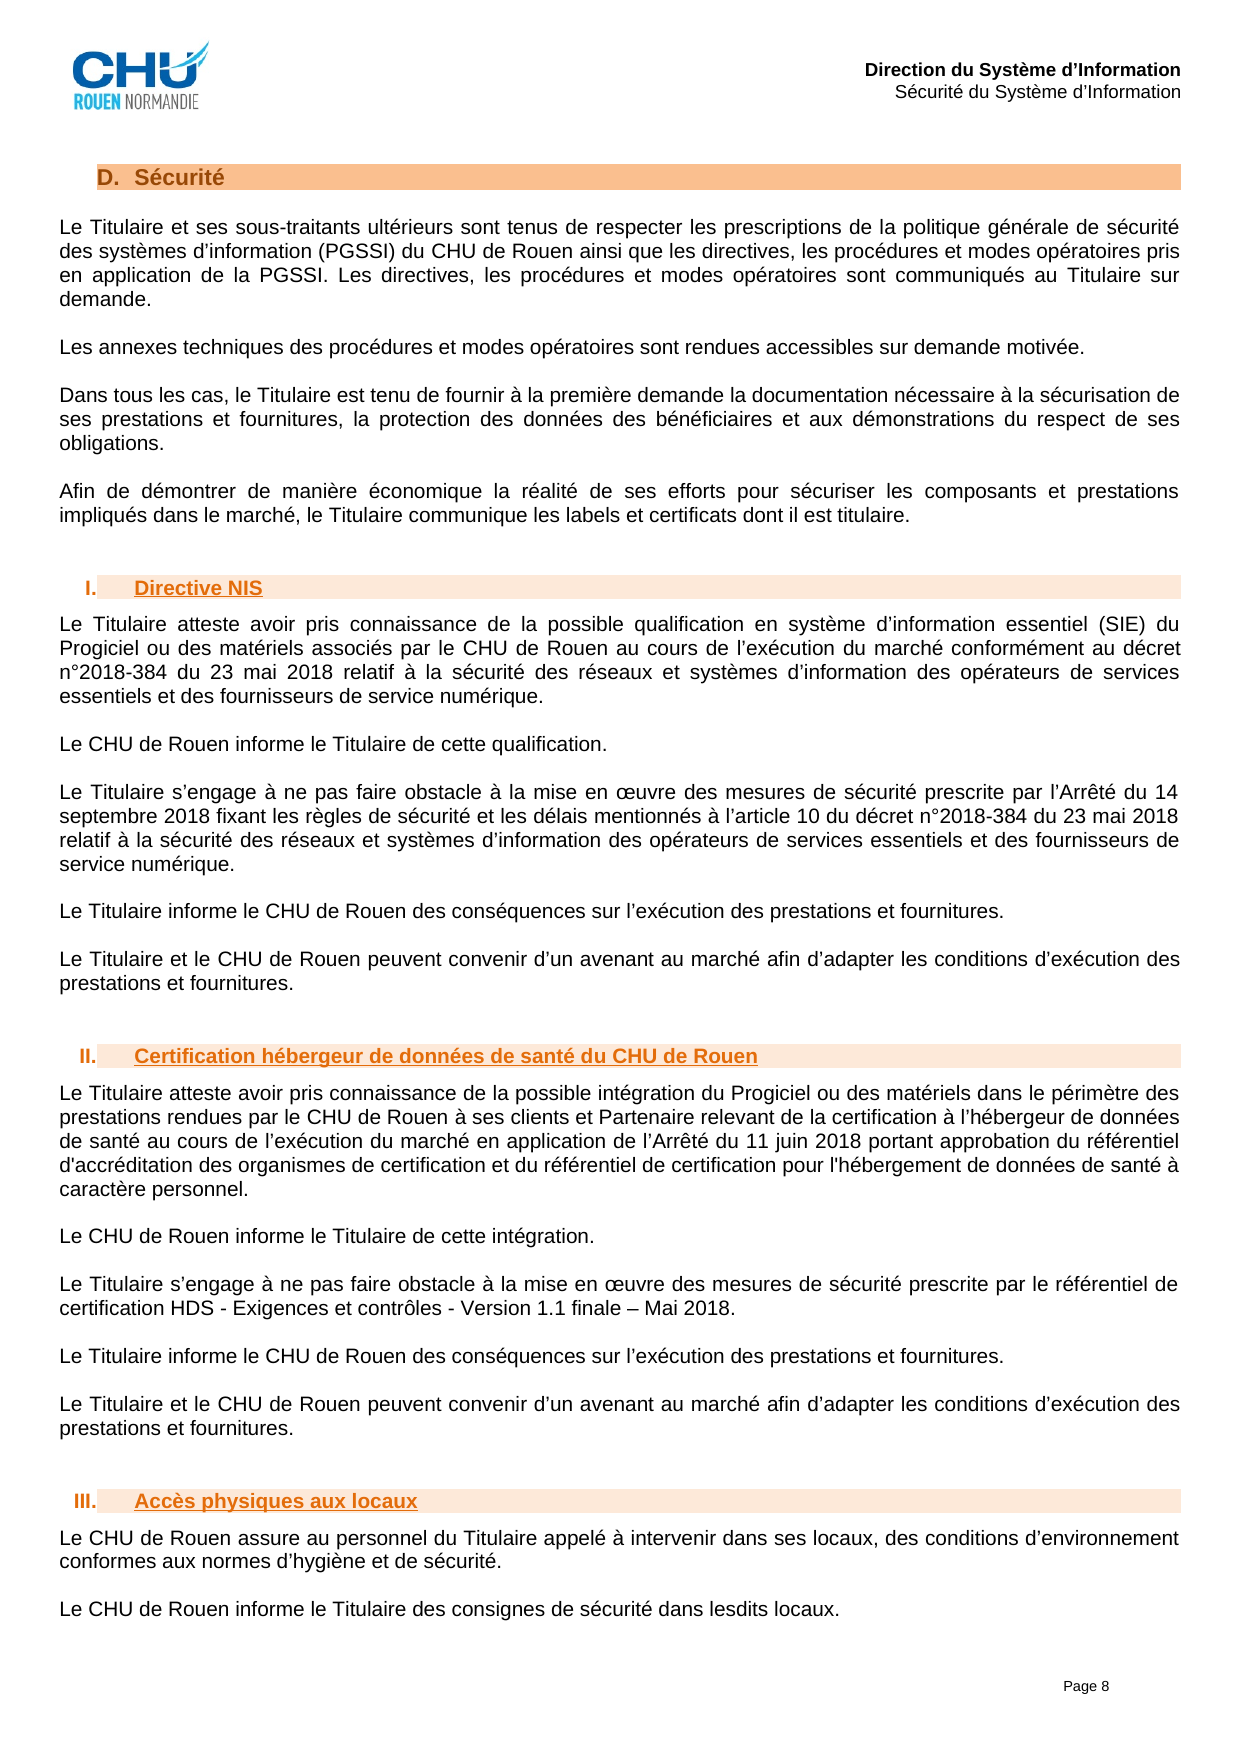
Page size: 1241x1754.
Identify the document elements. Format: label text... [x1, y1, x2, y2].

text Afin de démontrer de manière économique la réalité de ses efforts pour sécuriser les composants et prestations impliqués dans le marché, le Titulaire communique les labels et certificats dont il est titulaire. [59, 478, 1181, 526]
text Les annexes techniques des procédures et modes opératoires sont rendues accessibles sur demande motivée. [59, 335, 1181, 359]
text Le CHU de Rouen informe le Titulaire des consignes de sécurité dans lesdits locaux. [59, 1597, 1181, 1621]
text Le Titulaire et le CHU de Rouen peuvent convenir d’un avenant au marché afin d’adapter les conditions d’exécution des prestations et fournitures. [59, 1392, 1181, 1440]
text Le Titulaire informe le CHU de Rouen des conséquences sur l’exécution des prestations et fournitures. [59, 1344, 1181, 1368]
list Directive NIS [97, 575, 1181, 599]
text Le Titulaire informe le CHU de Rouen des conséquences sur l’exécution des prestations et fournitures. [59, 899, 1181, 923]
text Le Titulaire s’engage à ne pas faire obstacle à la mise en œuvre des mesures de sécurité prescrite par l’Arrêté du 14 septembre 2018 fixant les règles de sécurité et les délais mentionnés à l’article 10 du décret n°2018-384 du 23 mai 2018 relatif à la sécurité des réseaux et systèmes d’information des opérateurs de services essentiels et des fournisseurs de service numérique. [59, 779, 1181, 875]
text Le Titulaire s’engage à ne pas faire obstacle à la mise en œuvre des mesures de sécurité prescrite par le référentiel de certification HDS - Exigences et contrôles - Version 1.1 finale – Mai 2018. [59, 1272, 1181, 1320]
text Le Titulaire et ses sous-traitants ultérieurs sont tenus de respecter les prescriptions de la politique générale de sécurité des systèmes d’information (PGSSI) du CHU de Rouen ainsi que les directives, les procédures et modes opératoires pris en application de la PGSSI. Les directives, les procédures et modes opératoires sont communiqués au Titulaire sur demande. [59, 215, 1181, 311]
text Sécurité [97, 164, 1181, 190]
text Le Titulaire et le CHU de Rouen peuvent convenir d’un avenant au marché afin d’adapter les conditions d’exécution des prestations et fournitures. [59, 947, 1181, 995]
text Le CHU de Rouen informe le Titulaire de cette intégration. [59, 1224, 1181, 1248]
picture [68, 37, 209, 109]
text Le Titulaire atteste avoir pris connaissance de la possible intégration du Progiciel ou des matériels dans le périmètre des prestations rendues par le CHU de Rouen à ses clients et Partenaire relevant de la certification à l’hébergeur de données de santé au cours de l’exécution du marché en application de l’Arrêté du 11 juin 2018 portant approbation du référentiel d'accréditation des organismes de certification et du référentiel de certification pour l'hébergement de données de santé à caractère personnel. [59, 1081, 1181, 1200]
text Le CHU de Rouen informe le Titulaire de cette qualification. [59, 732, 1181, 756]
text Le CHU de Rouen assure au personnel du Titulaire appelé à intervenir dans ses locaux, des conditions d’environnement conformes aux normes d’hygiène et de sécurité. [59, 1525, 1181, 1573]
text Certification hébergeur de données de santé du CHU de Rouen [97, 1044, 1181, 1068]
text Accès physiques aux locaux [97, 1489, 1181, 1513]
text Dans tous les cas, le Titulaire est tenu de fournir à la première demande la documentation nécessaire à la sécurisation de ses prestations et fournitures, la protection des données des bénéficiaires et aux démonstrations du respect de ses obligations. [59, 383, 1181, 454]
text Le Titulaire atteste avoir pris connaissance de la possible qualification en système d’information essentiel (SIE) du Progiciel ou des matériels associés par le CHU de Rouen au cours de l’exécution du marché conformément au décret n°2018-384 du 23 mai 2018 relatif à la sécurité des réseaux et systèmes d’information des opérateurs de services essentiels et des fournisseurs de service numérique. [59, 612, 1181, 708]
